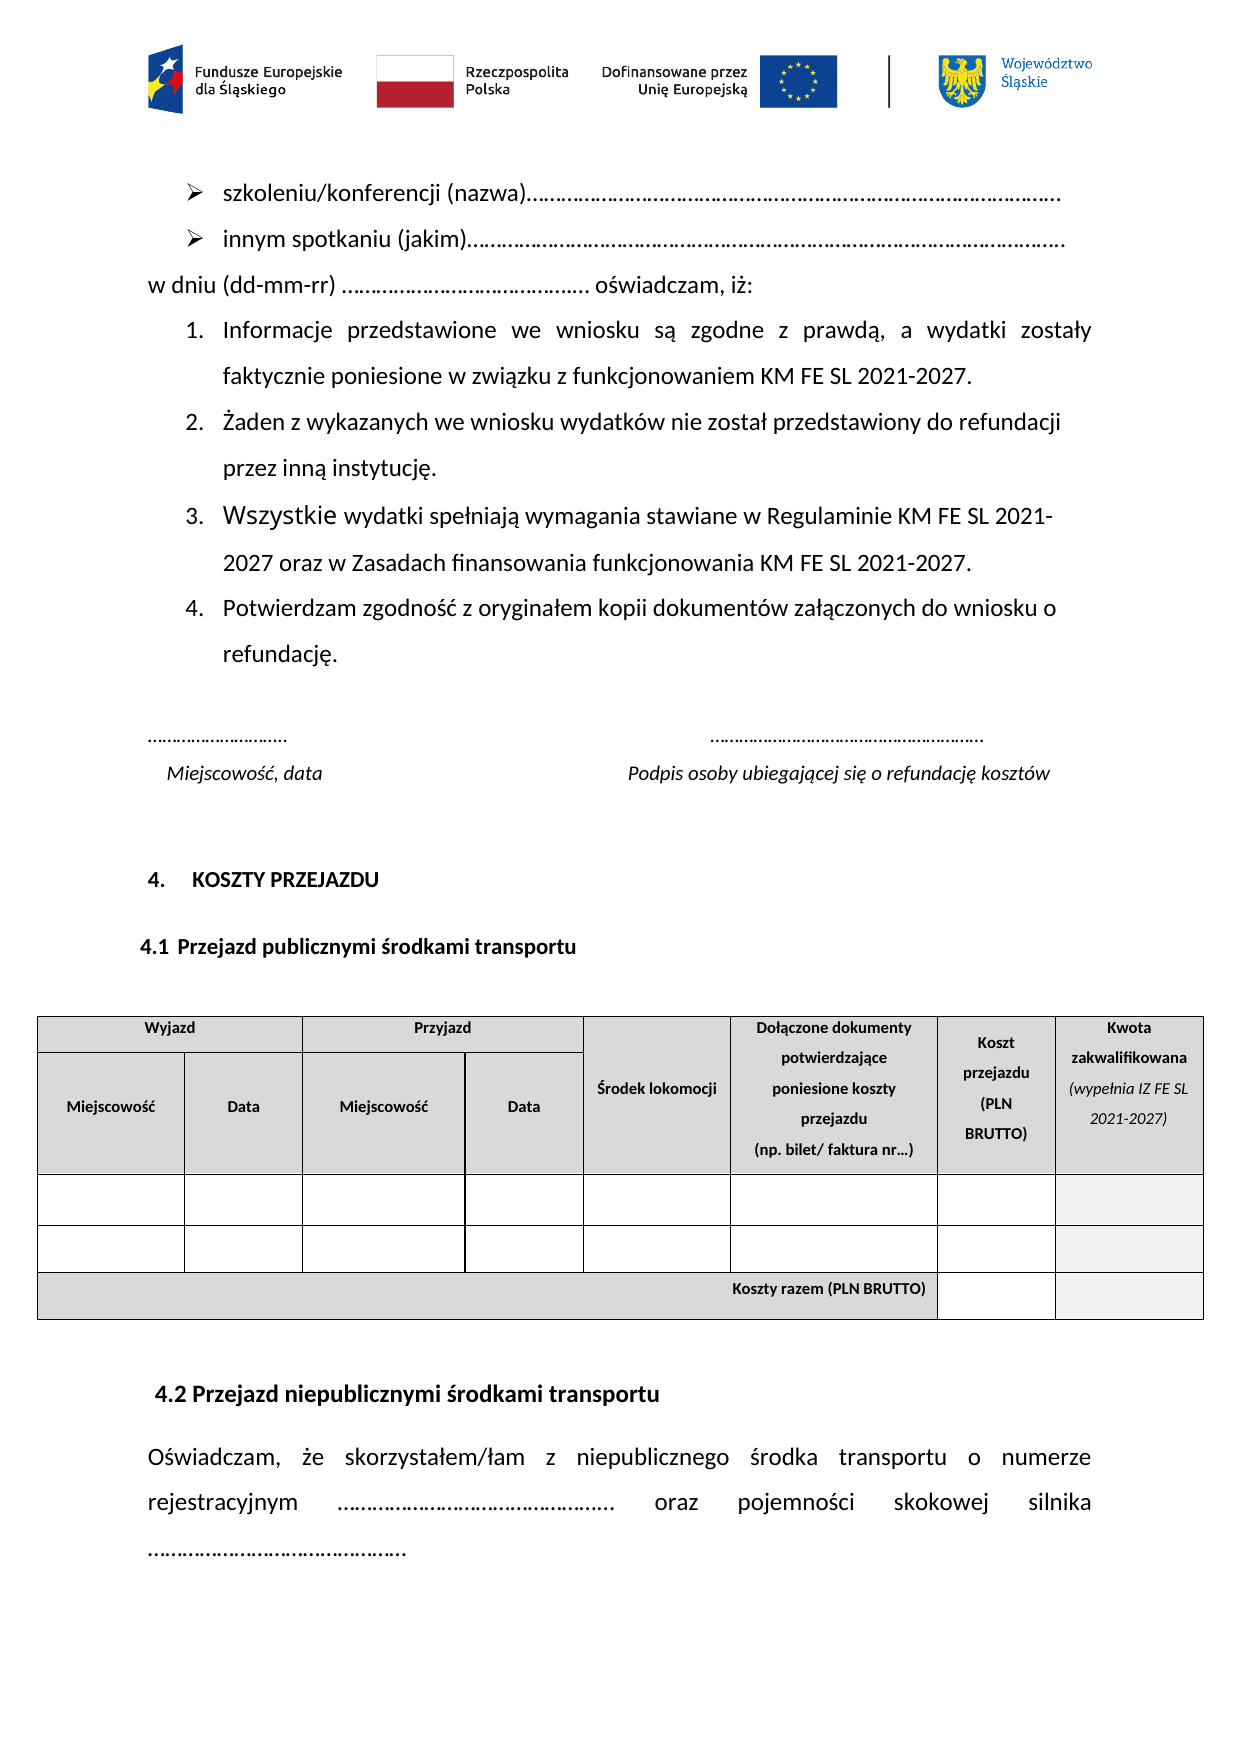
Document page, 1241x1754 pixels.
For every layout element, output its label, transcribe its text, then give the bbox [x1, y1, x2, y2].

table_cell Data [466, 1053, 583, 1173]
table_cell [731, 1175, 937, 1224]
list Przejazd publicznymi środkami transportu [140, 932, 1093, 960]
table_cell Koszty razem (PLN BRUTTO) [38, 1273, 937, 1319]
table_cell [38, 1226, 184, 1272]
table_cell [303, 1226, 464, 1272]
table_header Wyjazd [38, 1017, 302, 1052]
table_cell [185, 1175, 302, 1224]
list Informacje przedstawione we wniosku są zgodne z prawdą, a wydatki zostały faktycznie poniesione w związku z funkcjonowaniem KM FE SL 2021-2027. [185, 314, 1093, 391]
list Potwierdzam zgodność z oryginałem kopii dokumentów załączonych do wniosku o refundację. [185, 592, 1093, 669]
table_cell Miejscowość [303, 1053, 464, 1173]
table_cell [1056, 1175, 1203, 1224]
list KOSZTY PRZEJAZDU [148, 865, 1093, 893]
table_cell Miejscowość [38, 1053, 184, 1173]
list Przejazd niepublicznymi środkami transportu [154, 1378, 1093, 1409]
text w dniu (dd-mm-rr) ………………………………….… oświadczam, iż: [148, 269, 1093, 299]
table_header Koszt przejazdu (PLN BRUTTO) [938, 1017, 1055, 1173]
list innym spotkaniu (jakim)………………………………………………………………………………………….. [185, 223, 1093, 253]
table_cell [938, 1175, 1055, 1224]
table_cell [466, 1226, 583, 1272]
table_cell [185, 1226, 302, 1272]
table_cell [38, 1175, 184, 1224]
text Miejscowość, data Podpis osoby ubiegającej się o refundację kosztów [148, 760, 1093, 786]
table_cell [303, 1175, 464, 1224]
table_cell Data [185, 1053, 302, 1173]
table_cell [731, 1226, 937, 1272]
text ……………………….. ………………………………………………… [148, 722, 1093, 747]
table_cell [938, 1273, 1055, 1319]
list szkoleniu/konferencji (nazwa)………………………………………………………………………………… [185, 177, 1093, 208]
text Oświadczam, że skorzystałem/łam z niepublicznego środka transportu o numerze rejestracyjnym ………………………………………... oraz pojemności skokowej silnika ……………………………………… [148, 1441, 1093, 1563]
picture [148, 44, 1092, 114]
table_header Dołączone dokumenty potwierdzające poniesione koszty przejazdu (np. bilet/ faktura nr…) [731, 1017, 937, 1173]
table_cell [1056, 1226, 1203, 1272]
table_cell [1056, 1273, 1203, 1319]
list Wszystkie wydatki spełniają wymagania stawiane w Regulaminie KM FE SL 2021-2027 oraz w Zasadach finansowania funkcjonowania KM FE SL 2021-2027. [185, 497, 1093, 577]
table_cell [584, 1226, 730, 1272]
table_cell [938, 1226, 1055, 1272]
table_header Kwota zakwalifikowana (wypełnia IZ FE SL 2021-2027) [1056, 1017, 1203, 1173]
list Żaden z wykazanych we wniosku wydatków nie został przedstawiony do refundacji przez inną instytucję. [185, 406, 1093, 482]
table_header Środek lokomocji [584, 1017, 730, 1173]
table_cell [584, 1175, 730, 1224]
table_cell [466, 1175, 583, 1224]
table_header Przyjazd [303, 1017, 583, 1052]
